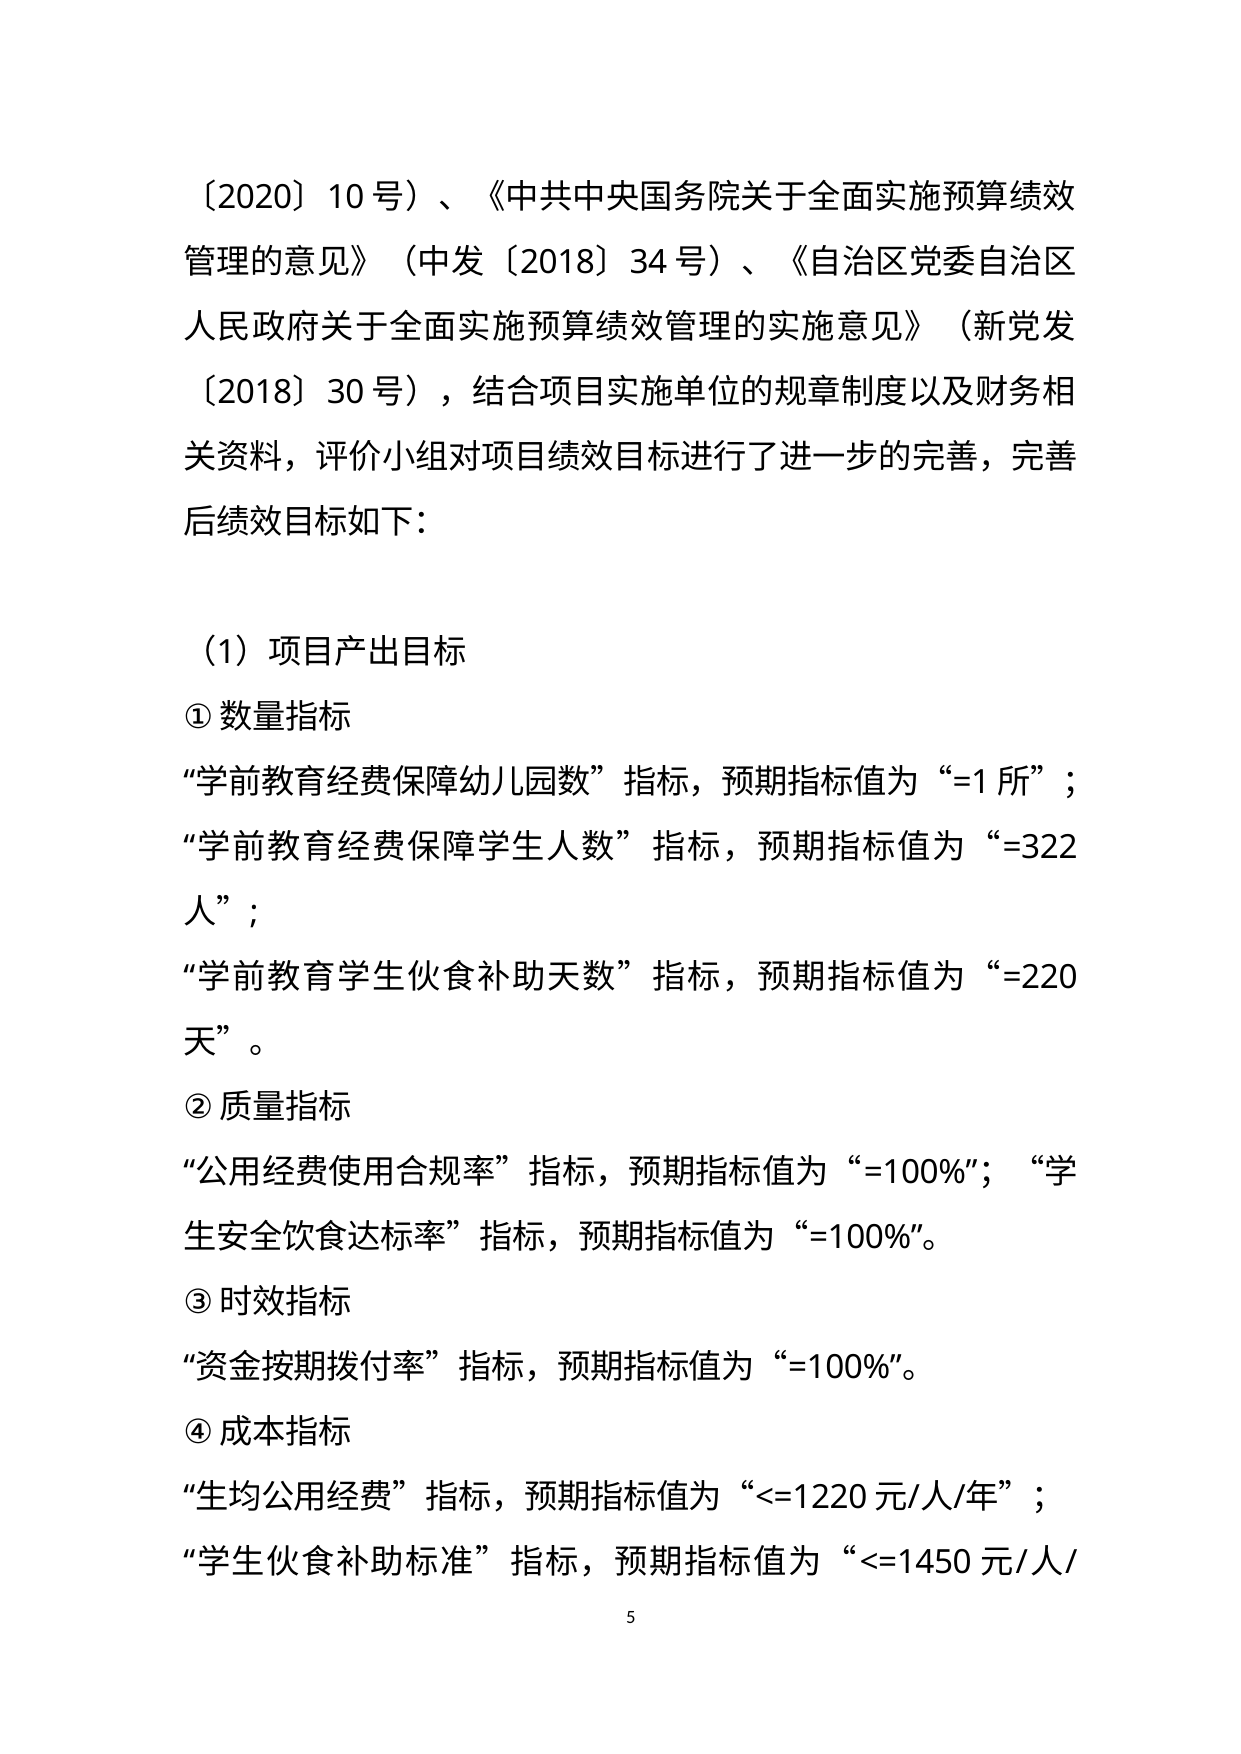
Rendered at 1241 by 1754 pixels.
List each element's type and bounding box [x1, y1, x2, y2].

text [183, 162, 1078, 1592]
